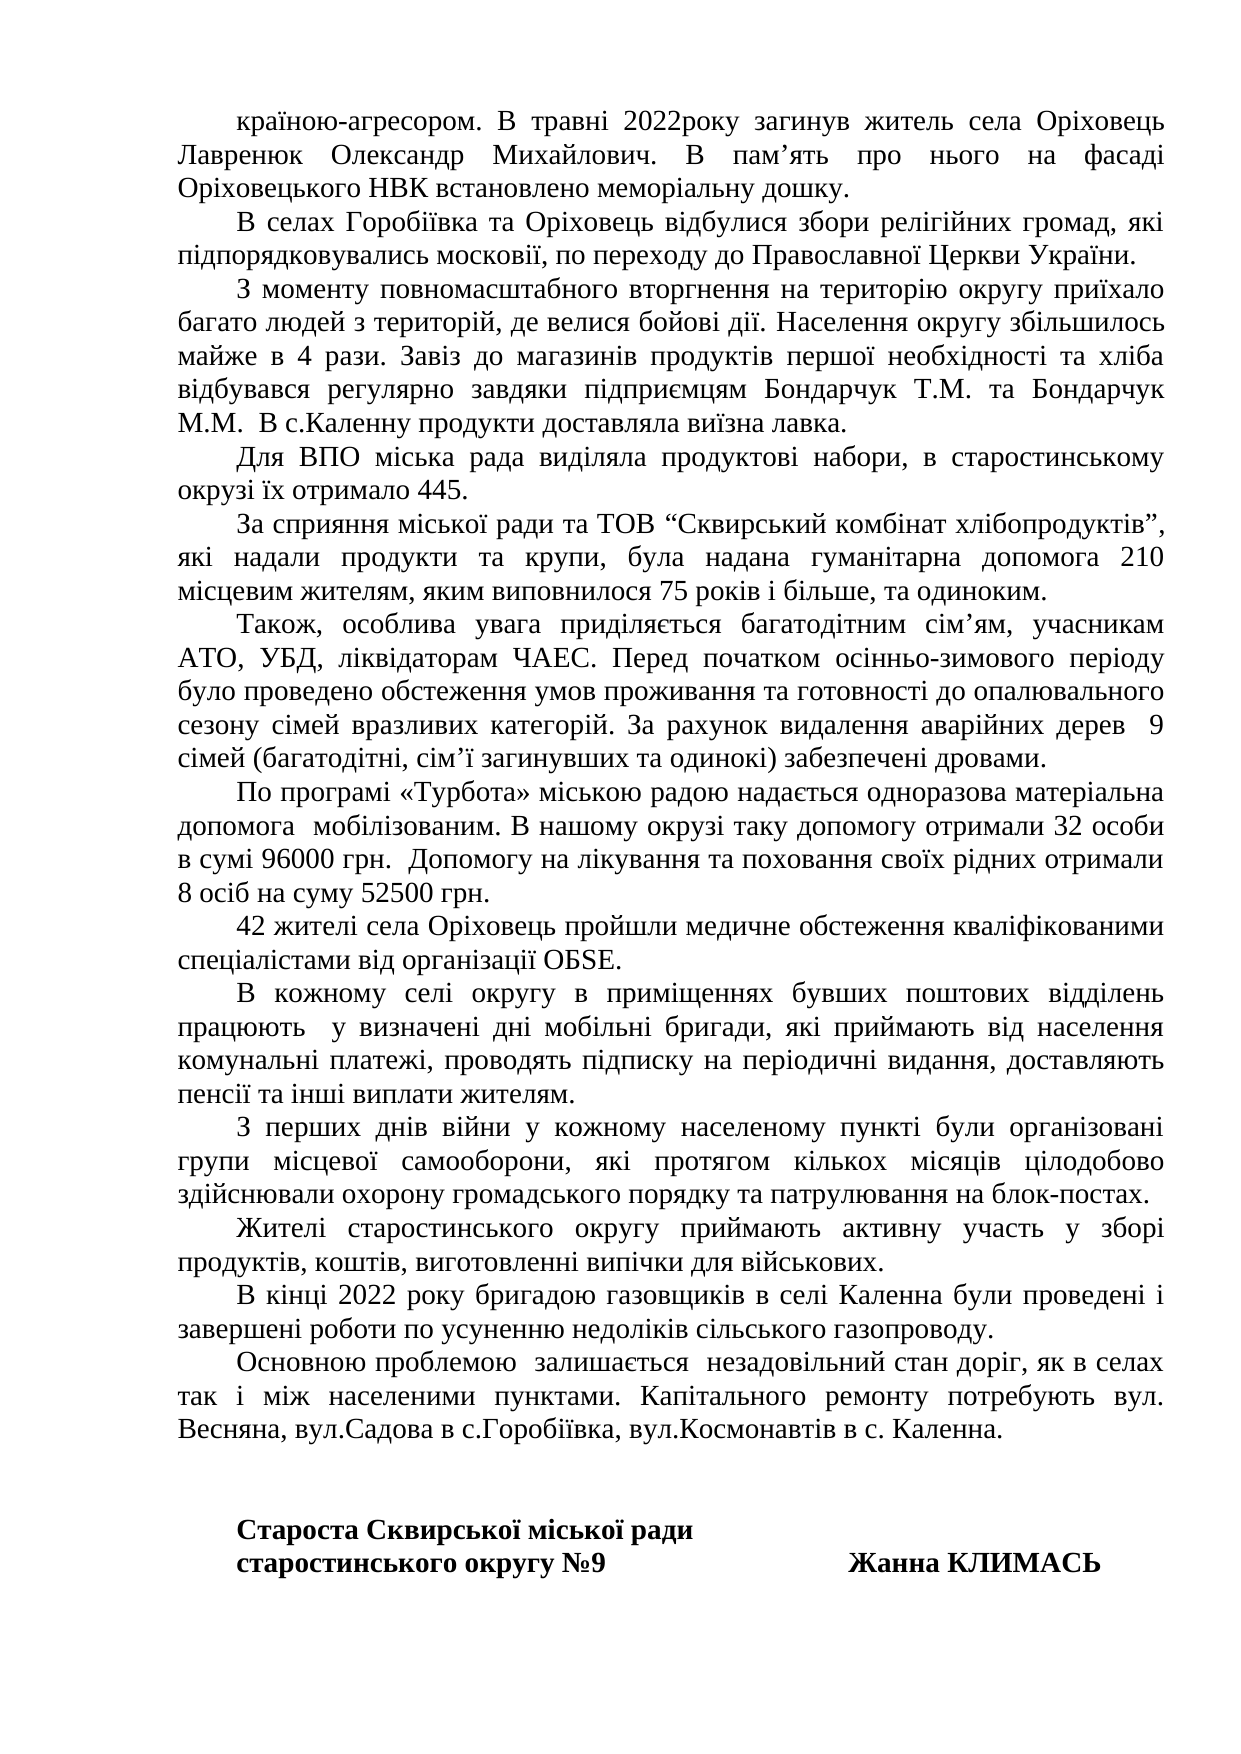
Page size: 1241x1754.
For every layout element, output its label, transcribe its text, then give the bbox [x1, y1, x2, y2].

text По програмі «Турбота» міською радою надається одноразова матеріальна допомога мобілізованим. В нашому окрузі таку допомогу отримали 32 особи в сумі 96000 грн. Допомогу на лікування та поховання своїх рідних отримали 8 осіб на суму 52500 грн. [177, 774, 1165, 908]
text Основною проблемою залишається незадовільний стан доріг, як в селах так і між населеними пунктами. Капітального ремонту потребують вул. Весняна, вул.Садова в с.Горобіївка, вул.Космонавтів в с. Каленна. [177, 1344, 1165, 1445]
text Для ВПО міська рада виділяла продуктові набори, в старостинському окрузі їх отримало 445. [177, 439, 1165, 506]
text 42 жителі села Оріховець пройшли медичне обстеження кваліфікованими спеціалістами від організації ОБSЕ. [177, 908, 1165, 975]
text країною-агресором. В травні 2022року загинув житель села Оріховець Лавренюк Олександр Михайлович. В пам’ять про нього на фасаді Оріховецького НВК встановлено меморіальну дошку. [177, 103, 1165, 204]
text старостинського округу №9 Жанна КЛИМАСЬ [177, 1546, 1165, 1579]
text З перших днів війни у кожному населеному пункті були організовані групи місцевої самооборони, які протягом кількох місяців цілодобово здійснювали охорону громадського порядку та патрулювання на блок-постах. [177, 1109, 1165, 1210]
text З моменту повномасштабного вторгнення на територію округу приїхало багато людей з територій, де велися бойові дії. Населення округу збільшилось майже в 4 рази. Завіз до магазинів продуктів першої необхідності та хліба відбувався регулярно завдяки підприємцям Бондарчук Т.М. та Бондарчук М.М. В с.Каленну продукти доставляла виїзна лавка. [177, 271, 1165, 439]
text В кожному селі округу в приміщеннях бувших поштових відділень працюють у визначені дні мобільні бригади, які приймають від населення комунальні платежі, проводять підписку на періодичні видання, доставляють пенсії та інші виплати жителям. [177, 975, 1165, 1109]
text Жителі старостинського округу приймають активну участь у зборі продуктів, коштів, виготовленні випічки для військових. [177, 1210, 1165, 1277]
text Староста Сквирської міської ради [177, 1512, 1165, 1546]
text Також, особлива увага приділяється багатодітним сім’ям, учасникам АТО, УБД, ліквідаторам ЧАЕС. Перед початком осінньо-зимового періоду було проведено обстеження умов проживання та готовності до опалювального сезону сімей вразливих категорій. За рахунок видалення аварійних дерев 9 сімей (багатодітні, сім’ї загинувших та одинокі) забезпечені дровами. [177, 606, 1165, 774]
text За сприяння міської ради та ТОВ “Сквирський комбінат хлібопродуктів”, які надали продукти та крупи, була надана гуманітарна допомога 210 місцевим жителям, яким виповнилося 75 років і більше, та одиноким. [177, 506, 1165, 606]
text В кінці 2022 року бригадою газовщиків в селі Каленна були проведені і завершені роботи по усуненню недоліків сільського газопроводу. [177, 1277, 1165, 1344]
text В селах Горобіївка та Оріховець відбулися збори релігійних громад, які підпорядковувались московії, по переходу до Православної Церкви України. [177, 204, 1165, 271]
